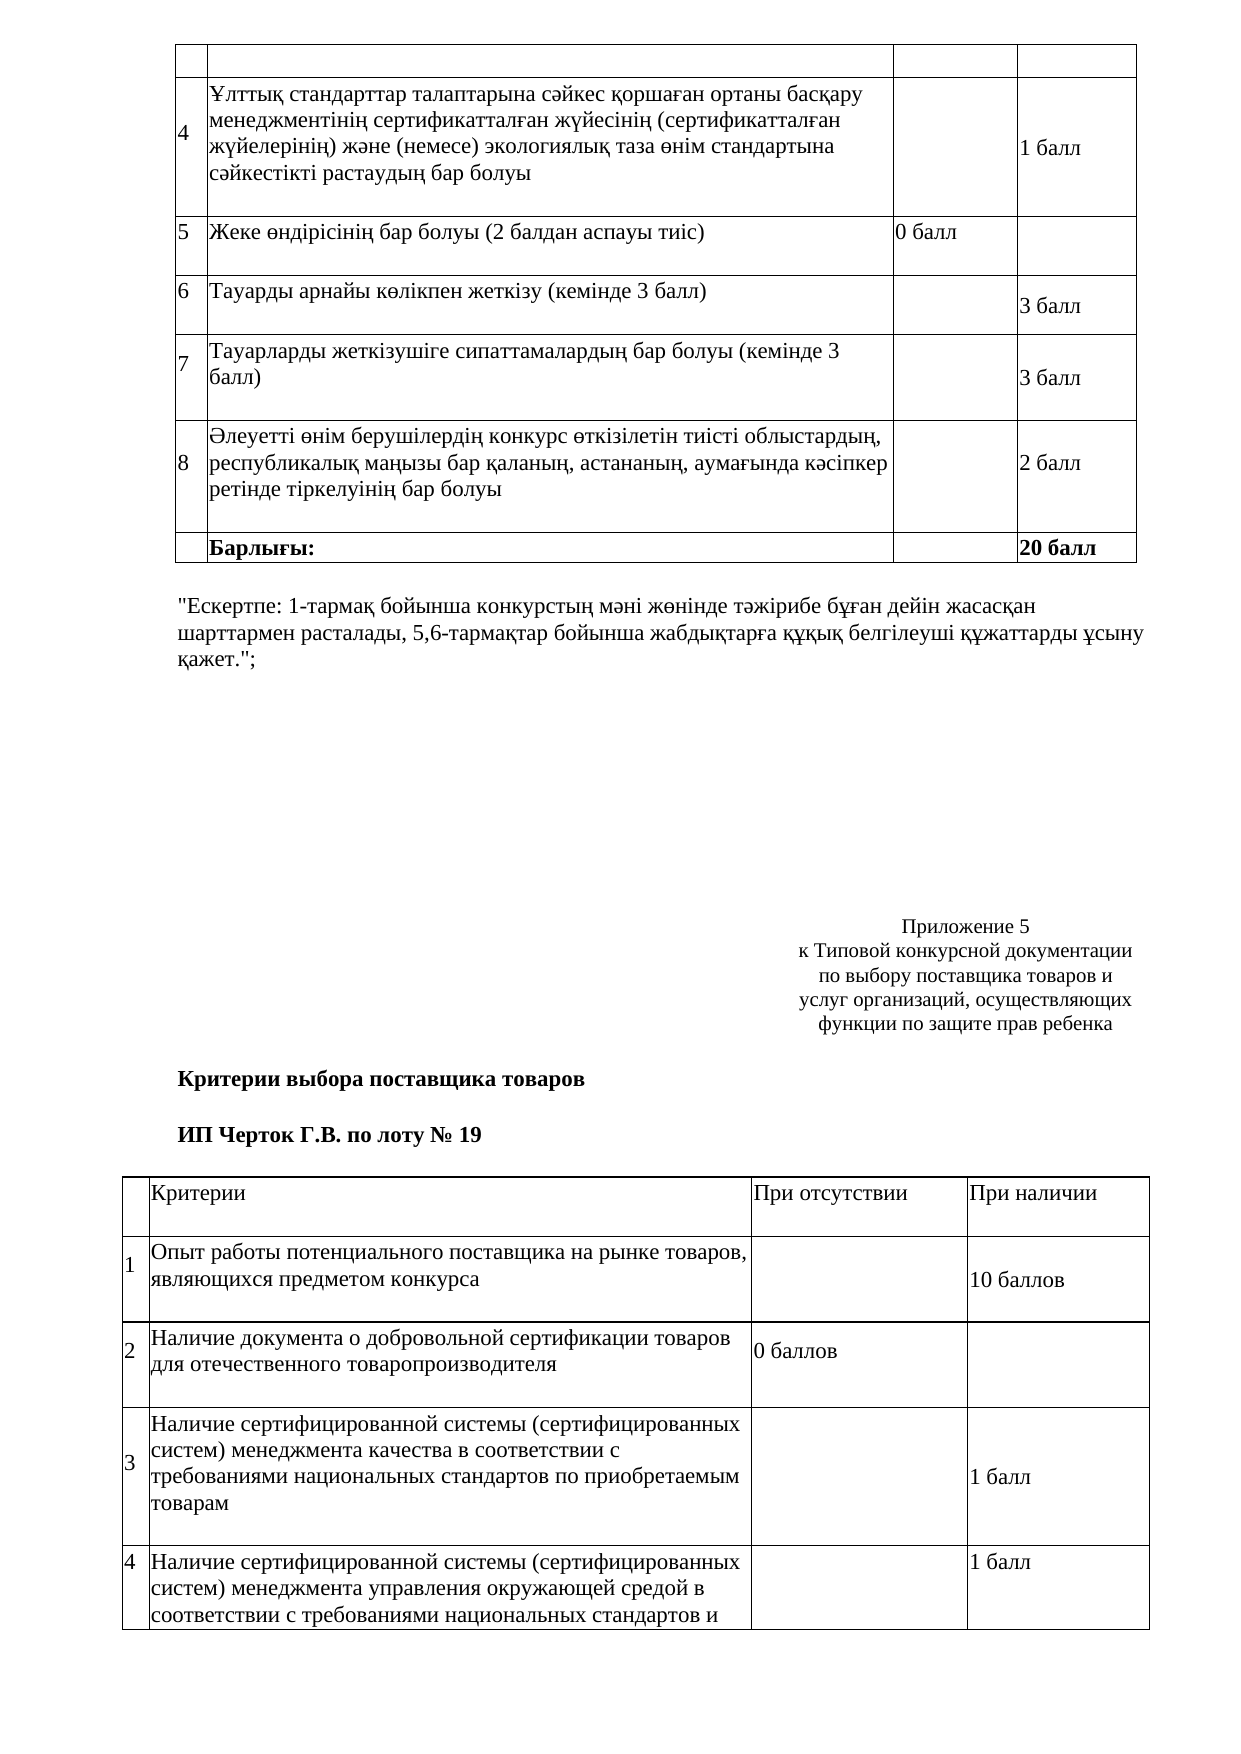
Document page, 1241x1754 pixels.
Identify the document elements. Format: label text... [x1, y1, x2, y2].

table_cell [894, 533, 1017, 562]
subtitle ИП Черток Г.В. по лоту № 19 [177, 1121, 1152, 1147]
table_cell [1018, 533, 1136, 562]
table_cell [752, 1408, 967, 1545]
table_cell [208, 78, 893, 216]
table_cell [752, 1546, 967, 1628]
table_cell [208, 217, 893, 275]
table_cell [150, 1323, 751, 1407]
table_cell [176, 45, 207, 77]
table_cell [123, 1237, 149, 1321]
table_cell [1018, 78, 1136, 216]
text "Ескертпе: 1-тармақ бойынша конкурстың мәні жөнінде тәжірибе бұған дейін жасасқан шарттармен расталады, 5,6-тармақтар бойынша жабдықтарға құқық белгілеуші құжаттарды ұсыну қажет."; [177, 592, 1152, 672]
subtitle Критерии выбора поставщика товаров [177, 1065, 1152, 1092]
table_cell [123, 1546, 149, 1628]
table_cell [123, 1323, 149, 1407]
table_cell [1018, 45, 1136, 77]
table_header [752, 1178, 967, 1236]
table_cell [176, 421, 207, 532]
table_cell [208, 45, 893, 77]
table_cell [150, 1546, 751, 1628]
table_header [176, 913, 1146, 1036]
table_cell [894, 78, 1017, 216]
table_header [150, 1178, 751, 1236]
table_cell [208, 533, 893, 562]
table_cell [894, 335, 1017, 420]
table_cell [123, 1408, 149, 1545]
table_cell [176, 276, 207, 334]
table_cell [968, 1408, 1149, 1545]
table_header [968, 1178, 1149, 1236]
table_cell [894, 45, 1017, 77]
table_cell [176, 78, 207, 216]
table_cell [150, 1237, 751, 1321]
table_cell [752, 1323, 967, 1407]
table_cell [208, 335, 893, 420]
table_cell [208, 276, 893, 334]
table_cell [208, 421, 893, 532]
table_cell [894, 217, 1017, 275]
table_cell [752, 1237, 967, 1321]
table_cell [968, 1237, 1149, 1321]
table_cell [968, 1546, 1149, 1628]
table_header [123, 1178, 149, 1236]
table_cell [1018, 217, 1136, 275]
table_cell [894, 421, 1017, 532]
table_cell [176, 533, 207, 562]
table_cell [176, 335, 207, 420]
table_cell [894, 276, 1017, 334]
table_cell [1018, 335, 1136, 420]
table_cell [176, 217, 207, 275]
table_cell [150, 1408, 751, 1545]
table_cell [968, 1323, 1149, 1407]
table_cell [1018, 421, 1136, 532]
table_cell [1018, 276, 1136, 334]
